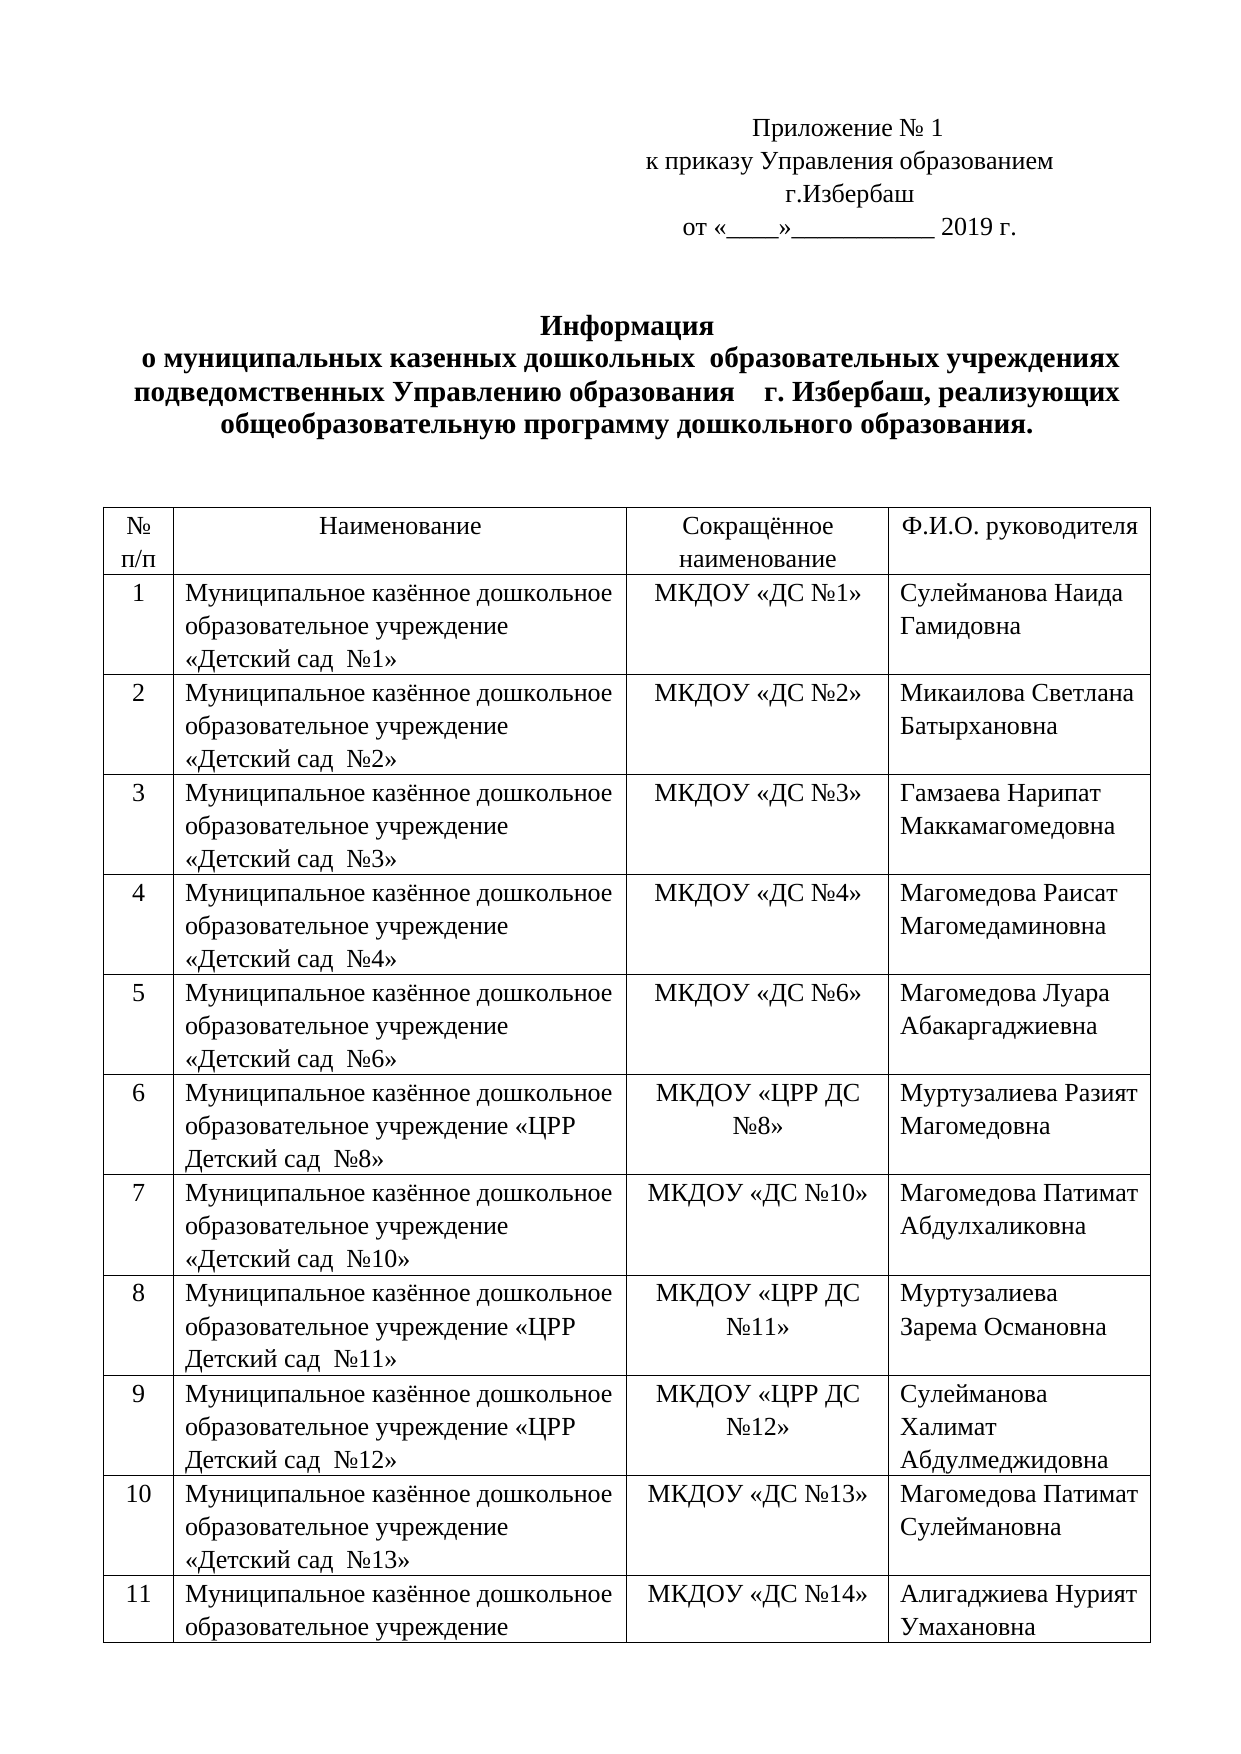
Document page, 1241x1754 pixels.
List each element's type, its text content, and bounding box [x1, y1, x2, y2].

text Приложение № 1 [114, 110, 1139, 143]
table_header Сокращённое наименование [627, 508, 888, 574]
table_cell Микаилова Светлана Батырхановна [889, 675, 1150, 774]
text от «____»___________ 2019 г. [631, 209, 1069, 242]
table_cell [889, 1576, 1150, 1642]
table_cell 11 [104, 1576, 173, 1642]
table_cell МКДОУ «ЦРР ДС №11» [627, 1276, 888, 1374]
table_cell 3 [104, 775, 173, 874]
table_cell Муниципальное казённое дошкольное образовательное учреждение «Детский сад №3» [174, 775, 626, 874]
table_cell Магомедова Патимат Абдулхаликовна [889, 1175, 1150, 1274]
table_cell МКДОУ «ДС №3» [627, 775, 888, 874]
table_cell 2 [104, 675, 173, 774]
table_cell Магомедова Патимат Сулеймановна [889, 1476, 1150, 1575]
table_cell МКДОУ «ДС №2» [627, 675, 888, 774]
table_cell 4 [104, 875, 173, 974]
table_cell МКДОУ «ЦРР ДС №12» [627, 1376, 888, 1475]
text Информация [114, 308, 1139, 342]
table_cell МКДОУ «ДС №1» [627, 575, 888, 674]
table_cell 1 [104, 575, 173, 674]
table_cell МКДОУ «ЦРР ДС №8» [627, 1075, 888, 1174]
table_header № п/п [104, 508, 173, 574]
table_cell 7 [104, 1175, 173, 1274]
table_cell Муниципальное казённое дошкольное образовательное учреждение «ЦРР Детский сад №12» [174, 1376, 626, 1475]
table_cell Гамзаева Нарипат Маккамагомедовна [889, 775, 1150, 874]
table_header Наименование [174, 508, 626, 574]
table_cell Муниципальное казённое дошкольное образовательное учреждение «ЦРР Детский сад №11» [174, 1276, 626, 1374]
table_cell Сулейманова Наида Гамидовна [889, 575, 1150, 674]
table_cell МКДОУ «ДС №13» [627, 1476, 888, 1575]
table_cell 9 [104, 1376, 173, 1475]
table_cell Магомедова Луара Абакаргаджиевна [889, 975, 1150, 1074]
table_cell Сулейманова Халимат Абдулмеджидовна [889, 1376, 1150, 1475]
table_cell 8 [104, 1276, 173, 1374]
table_cell МКДОУ «ДС №14» [627, 1576, 888, 1642]
table_cell МКДОУ «ДС №4» [627, 875, 888, 974]
table_header Ф.И.О. руководителя [889, 508, 1150, 574]
table_cell Муниципальное казённое дошкольное образовательное учреждение «Детский сад №10» [174, 1175, 626, 1274]
table_cell 5 [104, 975, 173, 1074]
table_cell МКДОУ «ДС №6» [627, 975, 888, 1074]
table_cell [174, 1576, 626, 1642]
table_cell Муртузалиева Разият Магомедовна [889, 1075, 1150, 1174]
table_cell Муниципальное казённое дошкольное образовательное учреждение «Детский сад №1» [174, 575, 626, 674]
table_cell Муниципальное казённое дошкольное образовательное учреждение «Детский сад №2» [174, 675, 626, 774]
table_cell 6 [104, 1075, 173, 1174]
text о муниципальных казенных дошкольных образовательных учреждениях подведомственных Управлению образования г. Избербаш, реализующих общеобразовательную программу дошкольного образования. [114, 342, 1139, 441]
table_cell Магомедова Раисат Магомедаминовна [889, 875, 1150, 974]
table_cell Муртузалиева Зарема Османовна [889, 1276, 1150, 1374]
text к приказу Управления образованием г.Избербаш [631, 143, 1069, 209]
table_cell Муниципальное казённое дошкольное образовательное учреждение «ЦРР Детский сад №8» [174, 1075, 626, 1174]
table_cell МКДОУ «ДС №10» [627, 1175, 888, 1274]
table_cell Муниципальное казённое дошкольное образовательное учреждение «Детский сад №13» [174, 1476, 626, 1575]
table_cell Муниципальное казённое дошкольное образовательное учреждение «Детский сад №6» [174, 975, 626, 1074]
table_cell 10 [104, 1476, 173, 1575]
table_cell Муниципальное казённое дошкольное образовательное учреждение «Детский сад №4» [174, 875, 626, 974]
